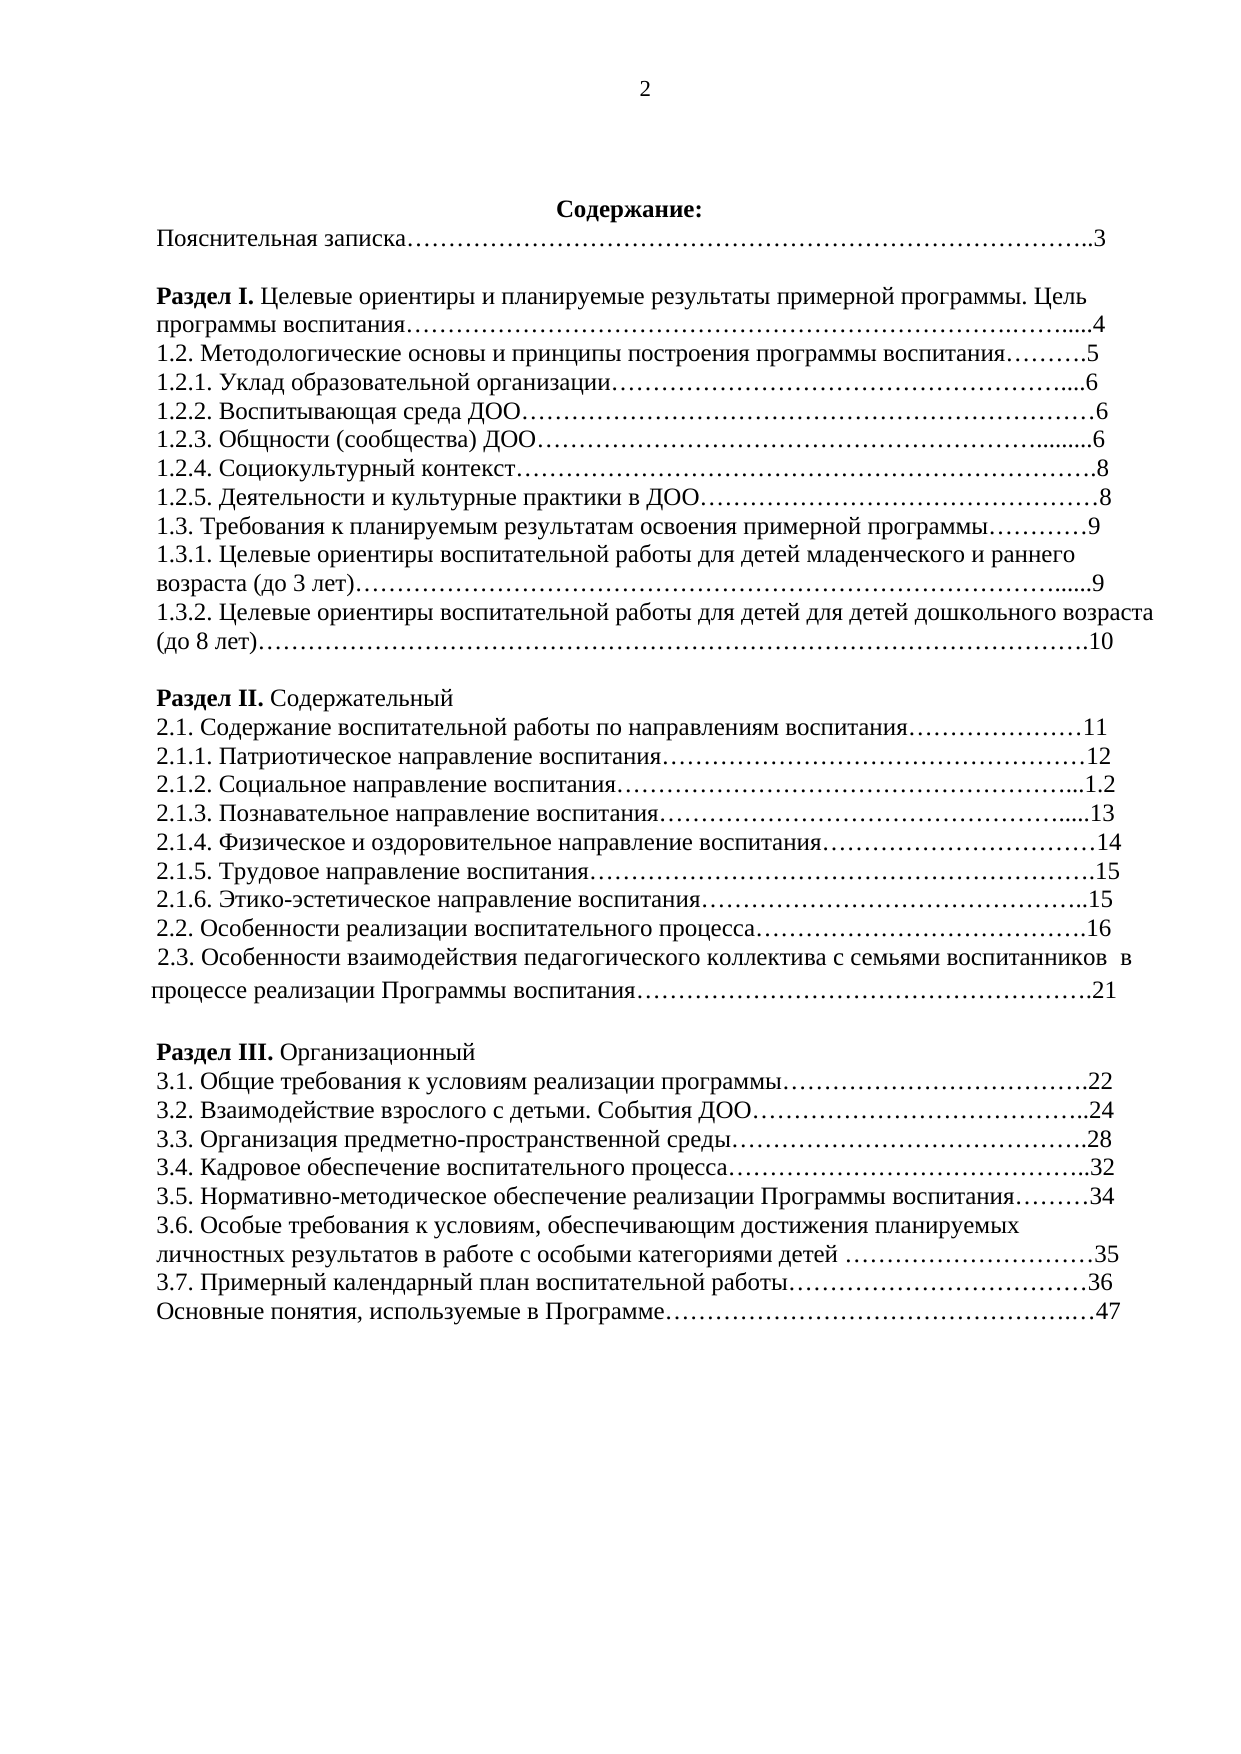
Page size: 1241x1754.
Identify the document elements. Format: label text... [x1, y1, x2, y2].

text 3.7. Примерный календарный план воспитательной работы………………………………36 [156, 1267, 1154, 1296]
text 1.2.5. Деятельности и культурные практики в ДОО…………………………………………8 [156, 482, 1154, 511]
text 3.3. Организация предметно-пространственной среды…………………………………….28 [156, 1124, 1154, 1152]
text 1.3. Требования к планируемым результатам освоения примерной программы…………9 [156, 511, 1154, 539]
text 3.5. Нормативно-методическое обеспечение реализации Программы воспитания………34 [156, 1181, 1154, 1210]
text 1.3.1. Целевые ориентиры воспитательной работы для детей младенческого и раннего возраста (до 3 лет)…………………………………………………………………………......9 [156, 539, 1154, 597]
text 2.1.6. Этико-эстетическое направление воспитания………………………………………..15 [156, 884, 1154, 913]
text 1.2. Методологические основы и принципы построения программы воспитания……….5 [156, 338, 1154, 367]
text Раздел II. Содержательный [156, 683, 1154, 712]
text 2.1.5. Трудовое направление воспитания…………………………………………………….15 [156, 856, 1154, 884]
text 1.2.3. Общности (сообщества) ДОО…………………………………………………….........6 [156, 424, 1154, 453]
text 1.2.2. Воспитывающая среда ДОО……………………………………………………………6 [156, 396, 1154, 424]
text 3.6. Особые требования к условиям, обеспечивающим достижения планируемых личностных результатов в работе с особыми категориями детей …………………………35 [156, 1210, 1154, 1267]
text 2.1.3. Познавательное направление воспитания………………………………………….....13 [156, 798, 1154, 827]
text Содержание: [156, 194, 1103, 223]
text 3.2. Взаимодействие взрослого с детьми. События ДОО…………………………………..24 [156, 1095, 1154, 1124]
text 2.1.1. Патриотическое направление воспитания……………………………………………12 [156, 741, 1154, 769]
text 1.2.4. Социокультурный контекст…………………………………………………………….8 [156, 453, 1154, 482]
text Раздел III. Организационный [156, 1037, 1154, 1066]
text 2.1. Содержание воспитательной работы по направлениям воспитания…………………11 [156, 712, 1154, 741]
text Пояснительная записка………………………………………………………………………..3 [156, 223, 1154, 252]
text 1.3.2. Целевые ориентиры воспитательной работы для детей для детей дошкольного возраста (до 8 лет)……………………………………………………………………………………….10 [156, 597, 1154, 654]
text 3.4. Кадровое обеспечение воспитательного процесса……………………………………..32 [156, 1152, 1154, 1181]
text 2.2. Особенности реализации воспитательного процесса………………………………….16 [156, 913, 1154, 942]
text 2.1.4. Физическое и оздоровительное направление воспитания……………………………14 [156, 827, 1154, 856]
text 3.1. Общие требования к условиям реализации программы……………………………….22 [156, 1066, 1154, 1095]
text 2.1.2. Социальное направление воспитания………………………………………………...1.2 [156, 769, 1154, 798]
subtitle 2.3. Особенности взаимодействия педагогического коллектива с семьями воспитанников в процессе реализации Программы воспитания……………………………………………….21 [151, 942, 1154, 1004]
text 1.2.1. Уклад образовательной организации………………………………………………....6 [156, 367, 1154, 396]
text Раздел I. Целевые ориентиры и планируемые результаты примерной программы. Цель программы воспитания……………………………………………………………….…….....4 [156, 281, 1154, 338]
text Основные понятия, используемые в Программе………………………………………….…47 [156, 1296, 1154, 1325]
